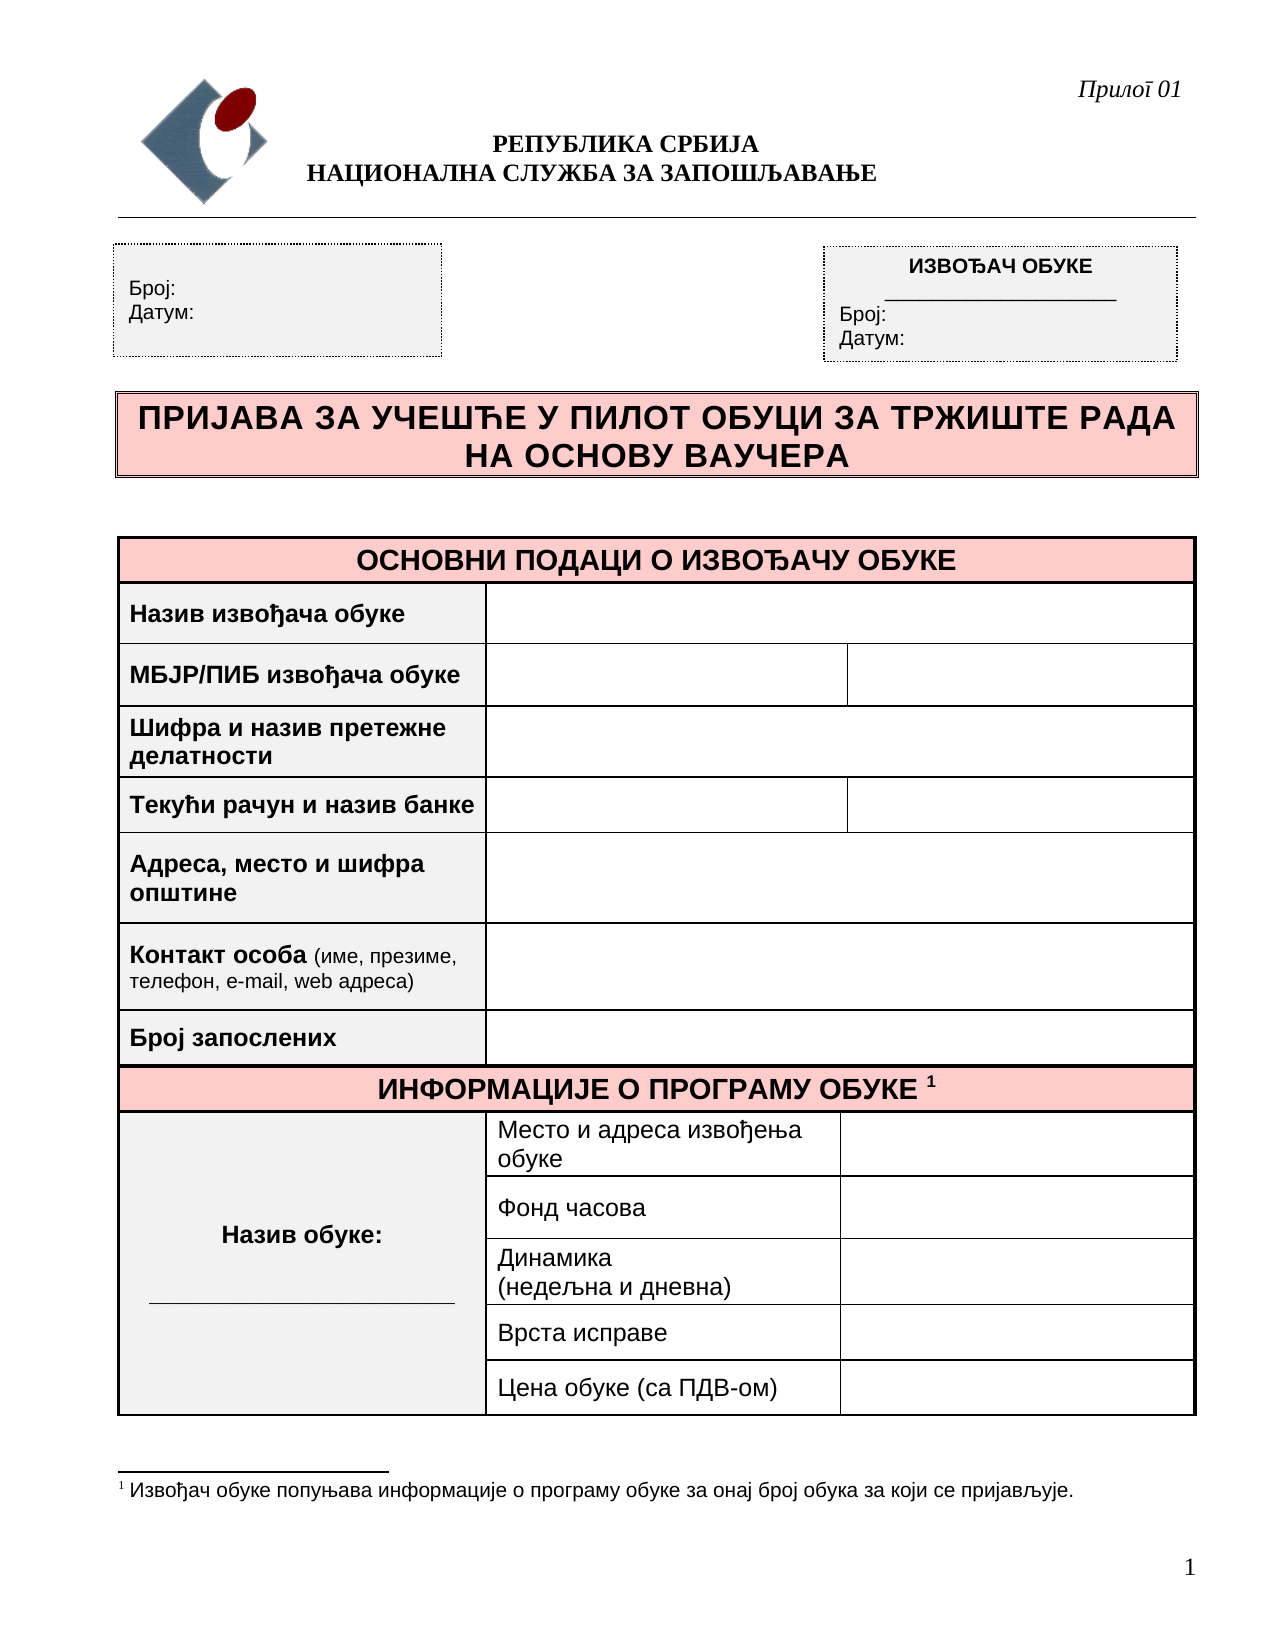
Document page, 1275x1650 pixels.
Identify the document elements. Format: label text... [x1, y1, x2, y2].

table_cell Врста исправе [487, 1305, 840, 1359]
table_cell [841, 1305, 1193, 1359]
table_cell Шифра и назив претежне делатности [120, 707, 485, 776]
table_cell [487, 1011, 1193, 1064]
table_cell [487, 644, 847, 705]
table_cell МБЈР/ПИБ извођача обуке [120, 644, 485, 705]
table_cell Место и адреса извођења обуке [487, 1113, 840, 1175]
table_cell [841, 1177, 1193, 1238]
table_cell [841, 1239, 1193, 1304]
table_cell [487, 924, 1193, 1009]
table_cell Фонд часова [487, 1177, 840, 1238]
table_cell [848, 644, 1193, 705]
table_header ОСНОВНИ ПОДАЦИ О ИЗВОЂАЧУ ОБУКЕ [120, 539, 1193, 581]
table_cell Контакт особа (име, презиме, телефон, е-mail, web адреса) [120, 924, 485, 1009]
subtitle ПРИЈАВА ЗА УЧЕШЋЕ У ПИЛОТ ОБУЦИ ЗА ТРЖИШТЕ РАДА НА ОСНОВУ ВАУЧЕРА [118, 394, 1196, 475]
table_cell [841, 1113, 1193, 1175]
table_cell [487, 707, 1193, 776]
table_cell ИНФОРМАЦИЈЕ О ПРОГРАМУ ОБУКЕ [120, 1068, 1193, 1110]
table_cell Динамика (недељна и дневна) [487, 1239, 840, 1304]
table_cell [487, 778, 847, 832]
picture [133, 73, 283, 210]
table_cell Текући рачун и назив банке [120, 778, 485, 832]
table_cell [487, 833, 1193, 922]
table_cell Број запослених [120, 1011, 485, 1064]
table_cell Цена обуке (са ПДВ-ом) [487, 1361, 840, 1414]
table_cell Назив обуке: ______________________ [120, 1113, 485, 1414]
table_cell [487, 584, 1193, 643]
table_cell [848, 778, 1193, 832]
table_cell Назив извођача обуке [120, 584, 485, 643]
table_cell [841, 1361, 1193, 1414]
table_cell Адреса, место и шифра општине [120, 833, 485, 922]
